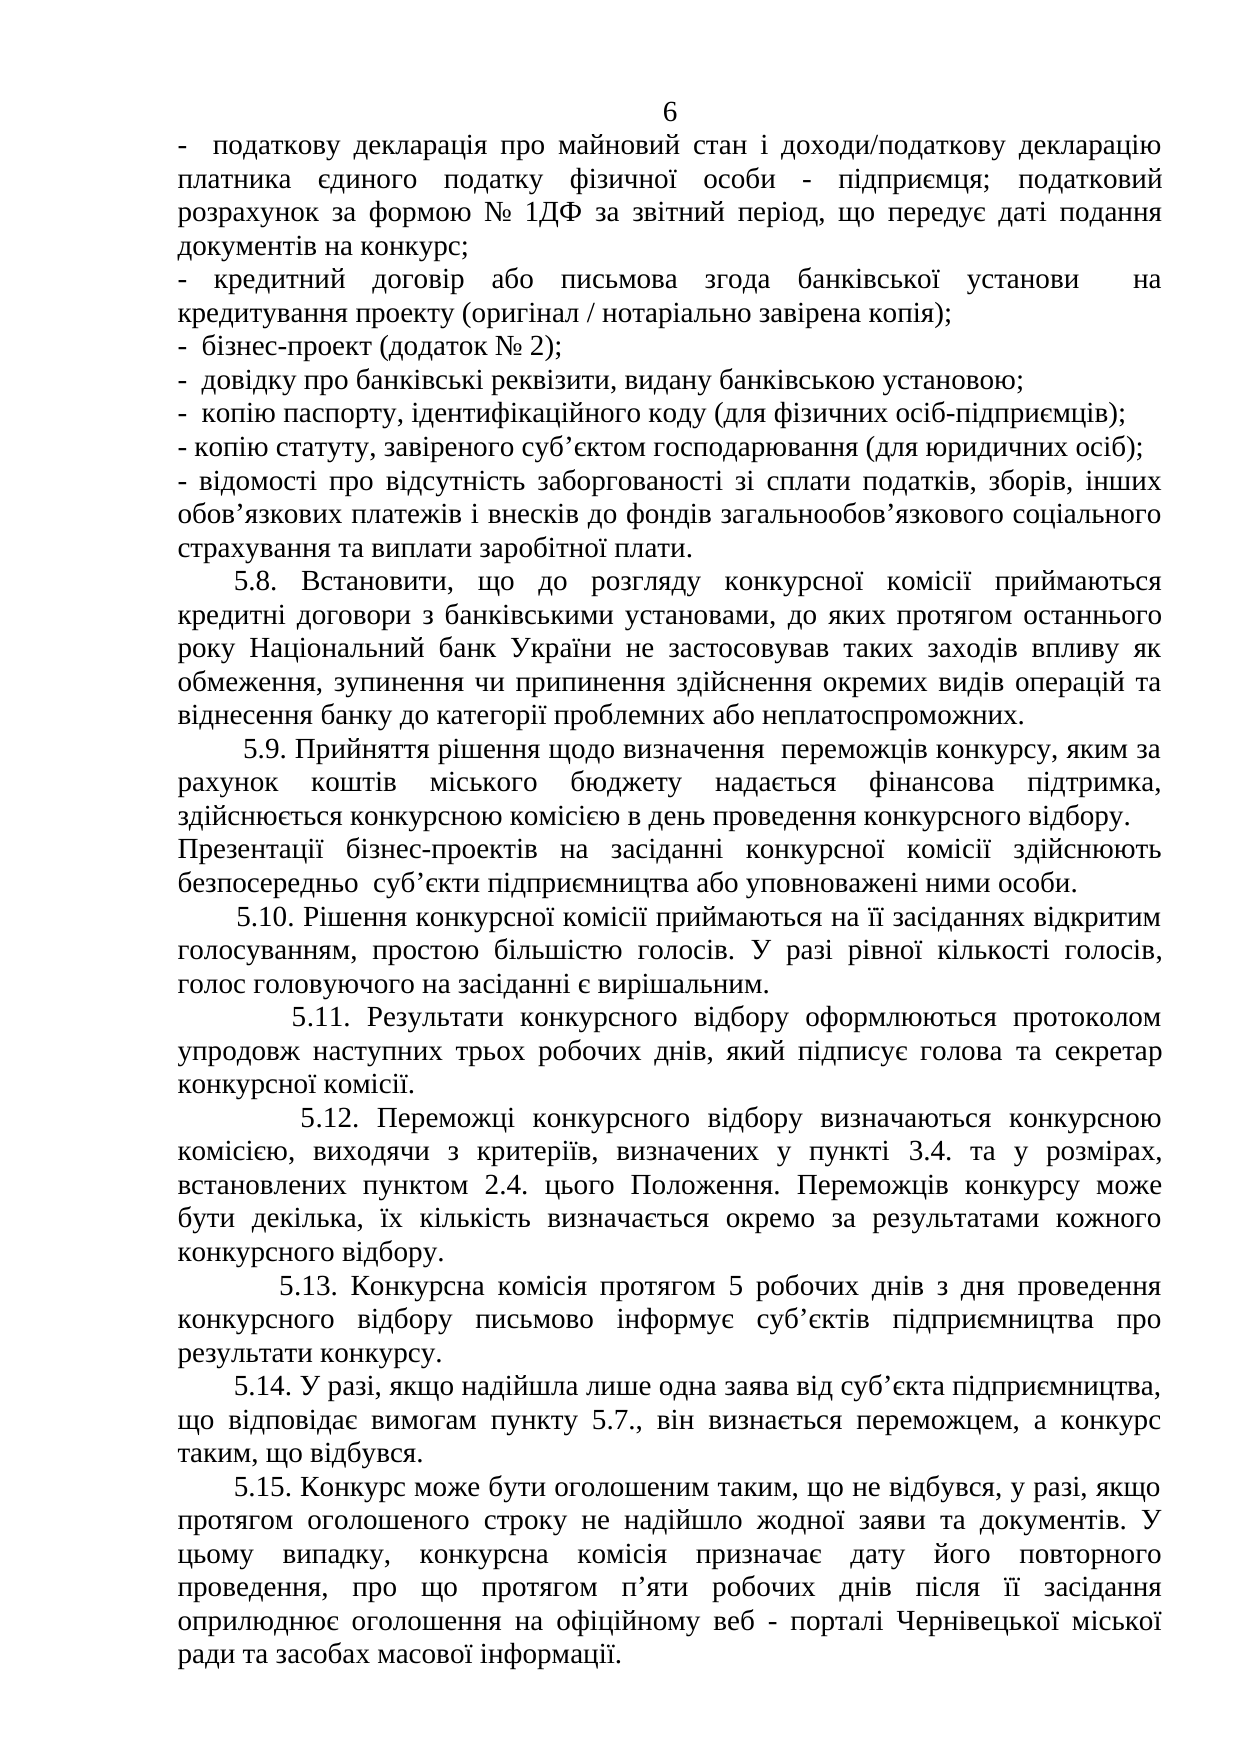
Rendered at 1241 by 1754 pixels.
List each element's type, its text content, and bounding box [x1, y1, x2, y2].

text - копію паспорту, ідентифікаційного коду (для фізичних осіб-підприємців); [177, 396, 1162, 429]
text - копію статуту, завіреного суб’єктом господарювання (для юридичних осіб); [177, 429, 1162, 463]
text 5.13. Конкурсна комісія протягом 5 робочих днів з дня проведення конкурсного відбору письмово інформує суб’єктів підприємництва про результати конкурсу. [177, 1268, 1162, 1368]
text 5.9. Прийняття рішення щодо визначення переможців конкурсу, яким за рахунок коштів міського бюджету надається фінансова підтримка, здійснюється конкурсною комісією в день проведення конкурсного відбору. [177, 731, 1162, 832]
text 5.15. Конкурс може бути оголошеним таким, що не відбувся, у разі, якщо протягом оголошеного строку не надійшло жодної заяви та документів. У цьому випадку, конкурсна комісія призначає дату його повторного проведення, про що протягом п’яти робочих днів після її засідання оприлюднює оголошення на офіційному веб - порталі Чернівецької міської ради та засобах масової інформації. [177, 1469, 1162, 1670]
text - кредитний договір або письмова згода банківської установи на кредитування проекту (оригінал / нотаріально завірена копія); [177, 261, 1162, 328]
text 5.10. Рішення конкурсної комісії приймаються на її засіданнях відкритим голосуванням, простою більшістю голосів. У разі рівної кількості голосів, голос головуючого на засіданні є вирішальним. [177, 899, 1162, 999]
text 6 [177, 94, 1162, 127]
text 5.11. Результати конкурсного відбору оформлюються протоколом упродовж наступних трьох робочих днів, який підписує голова та секретар конкурсної комісії. [177, 999, 1162, 1100]
text 5.14. У разі, якщо надійшла лише одна заява від суб’єкта підприємництва, що відповідає вимогам пункту 5.7., він визнається переможцем, а конкурс таким, що відбувся. [177, 1368, 1162, 1469]
text - відомості про відсутність заборгованості зі сплати податків, зборів, інших обов’язкових платежів і внесків до фондів загальнообов’язкового соціального страхування та виплати заробітної плати. [177, 463, 1162, 563]
text - довідку про банківські реквізити, видану банківською установою; [177, 362, 1162, 396]
text - бізнес-проект (додаток № 2); [177, 328, 1162, 362]
text Презентації бізнес-проектів на засіданні конкурсної комісії здійснюють безпосередньо суб’єкти підприємництва або уповноважені ними особи. [177, 832, 1162, 899]
text 5.8. Встановити, що до розгляду конкурсної комісії приймаються кредитні договори з банківськими установами, до яких протягом останнього року Національний банк України не застосовував таких заходів впливу як обмеження, зупинення чи припинення здійснення окремих видів операцій та віднесення банку до категорії проблемних або неплатоспроможних. [177, 563, 1162, 731]
text 5.12. Переможці конкурсного відбору визначаються конкурсною комісією, виходячи з критеріїв, визначених у пункті 3.4. та у розмірах, встановлених пунктом 2.4. цього Положення. Переможців конкурсу може бути декілька, їх кількість визначається окремо за результатами кожного конкурсного відбору. [177, 1100, 1162, 1268]
text - податкову декларація про майновий стан і доходи/податкову декларацію платника єдиного податку фізичної особи - підприємця; податковий розрахунок за формою № 1ДФ за звітний період, що передує даті подання документів на конкурс; [177, 127, 1162, 261]
